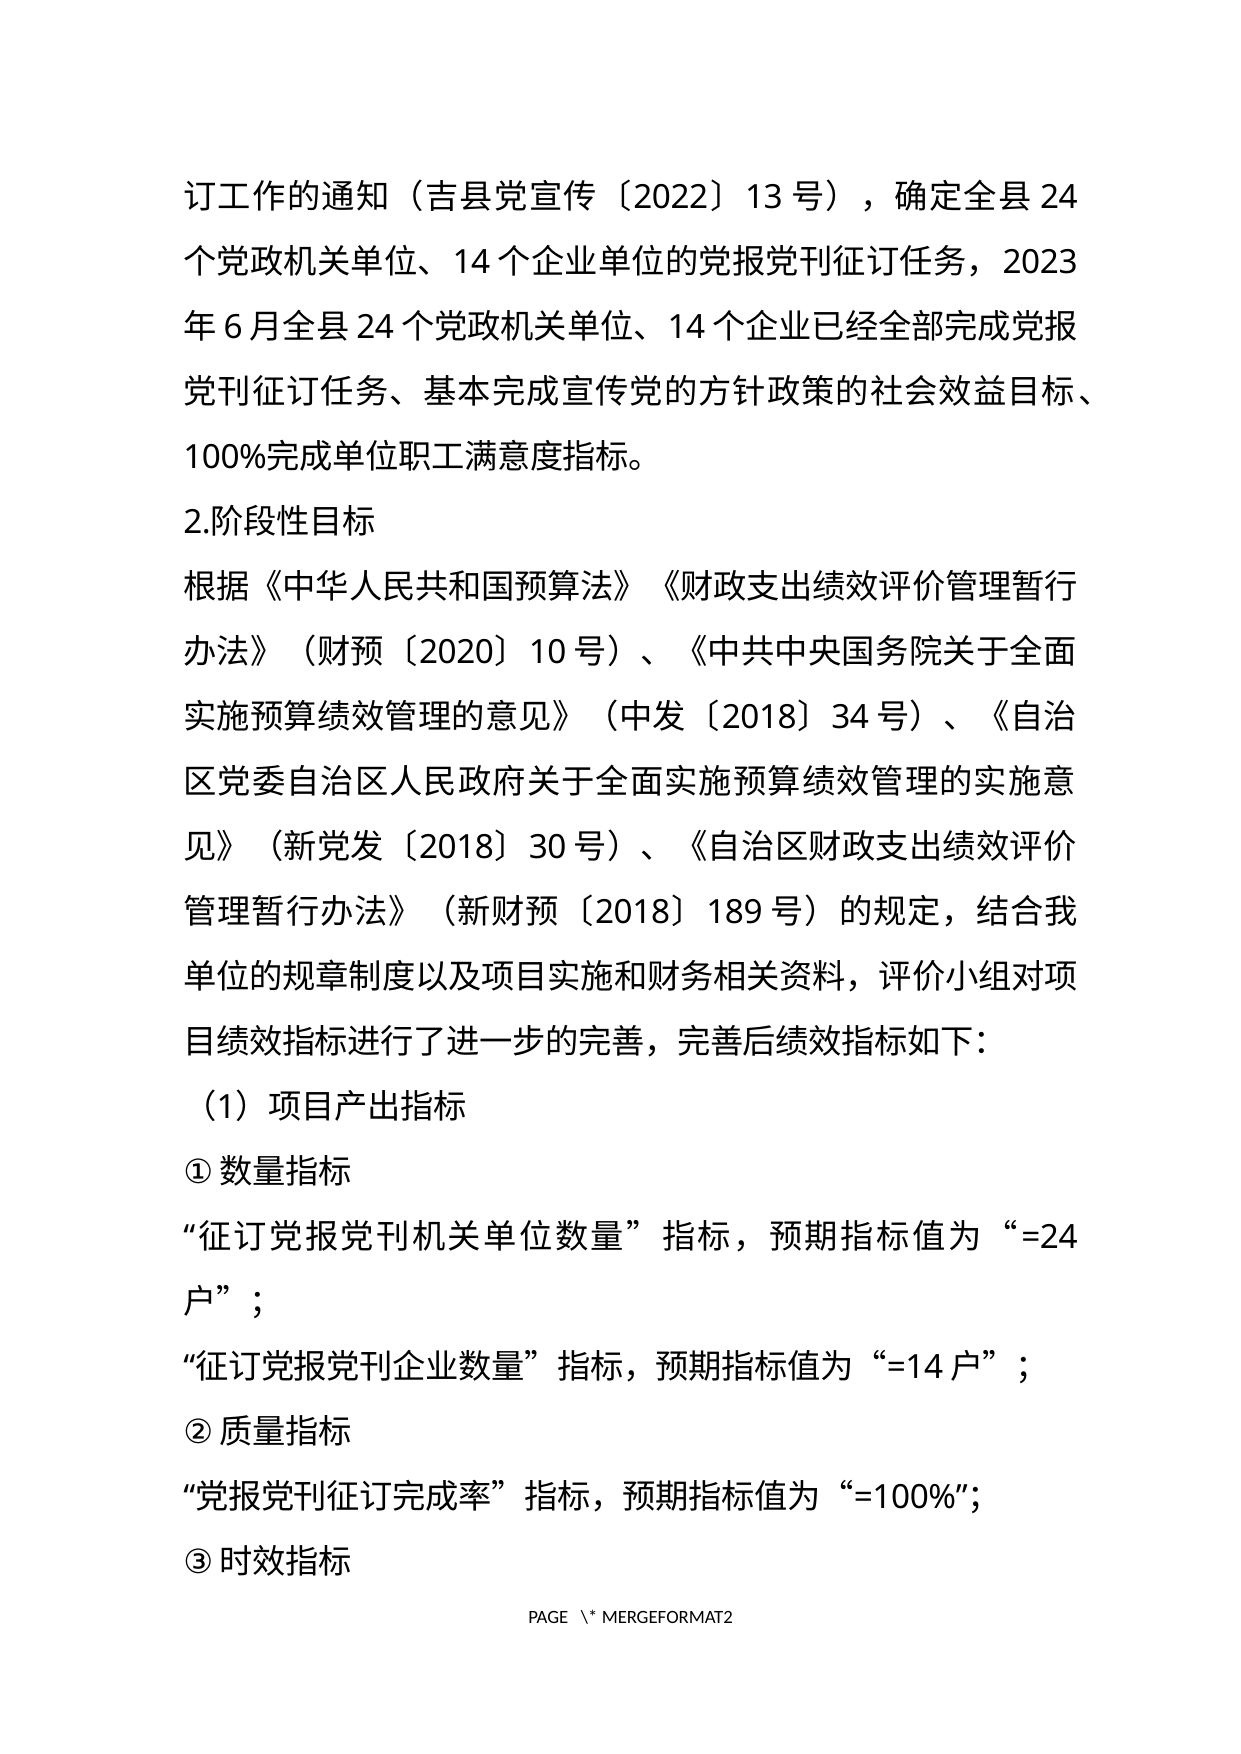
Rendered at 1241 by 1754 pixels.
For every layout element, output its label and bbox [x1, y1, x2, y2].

text [183, 162, 1078, 1592]
